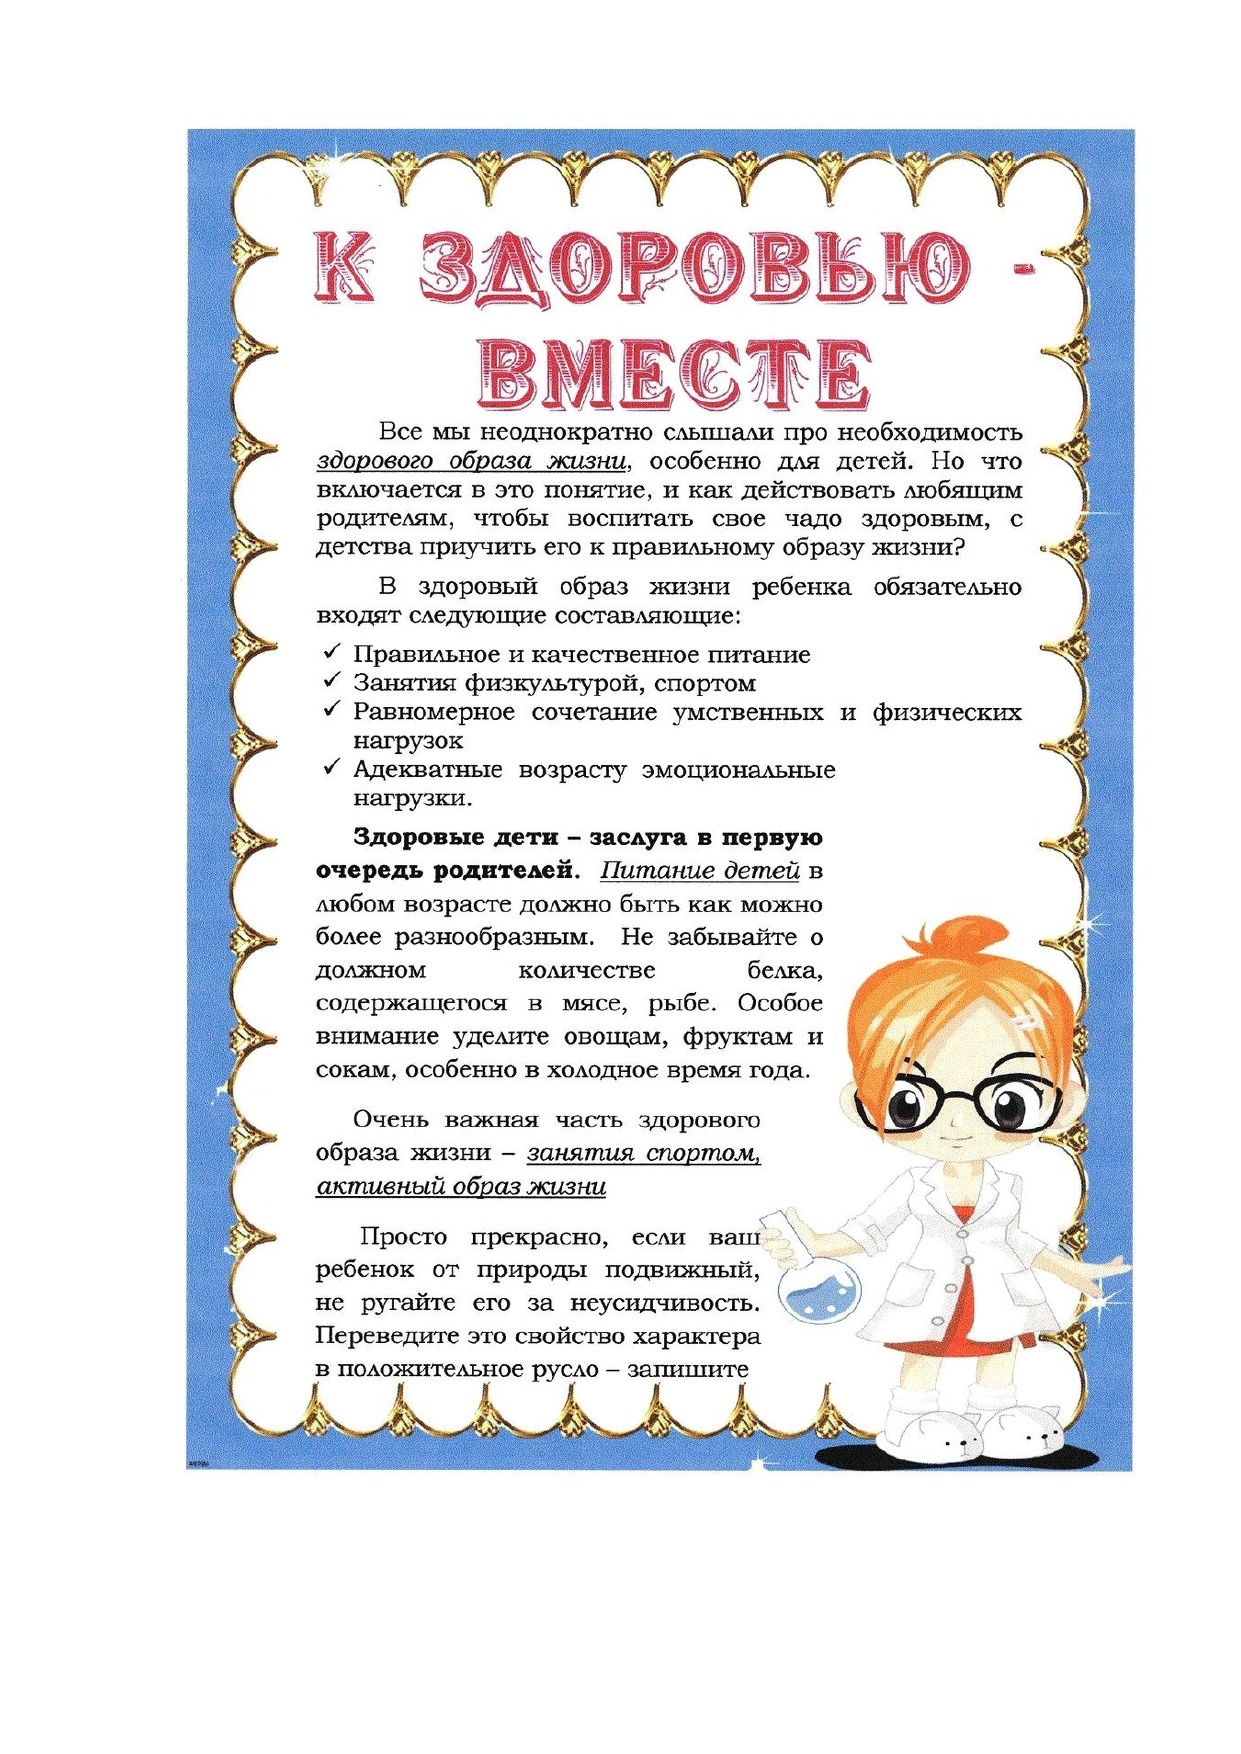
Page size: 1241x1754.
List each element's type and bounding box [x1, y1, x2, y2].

picture [177, 118, 1152, 1479]
